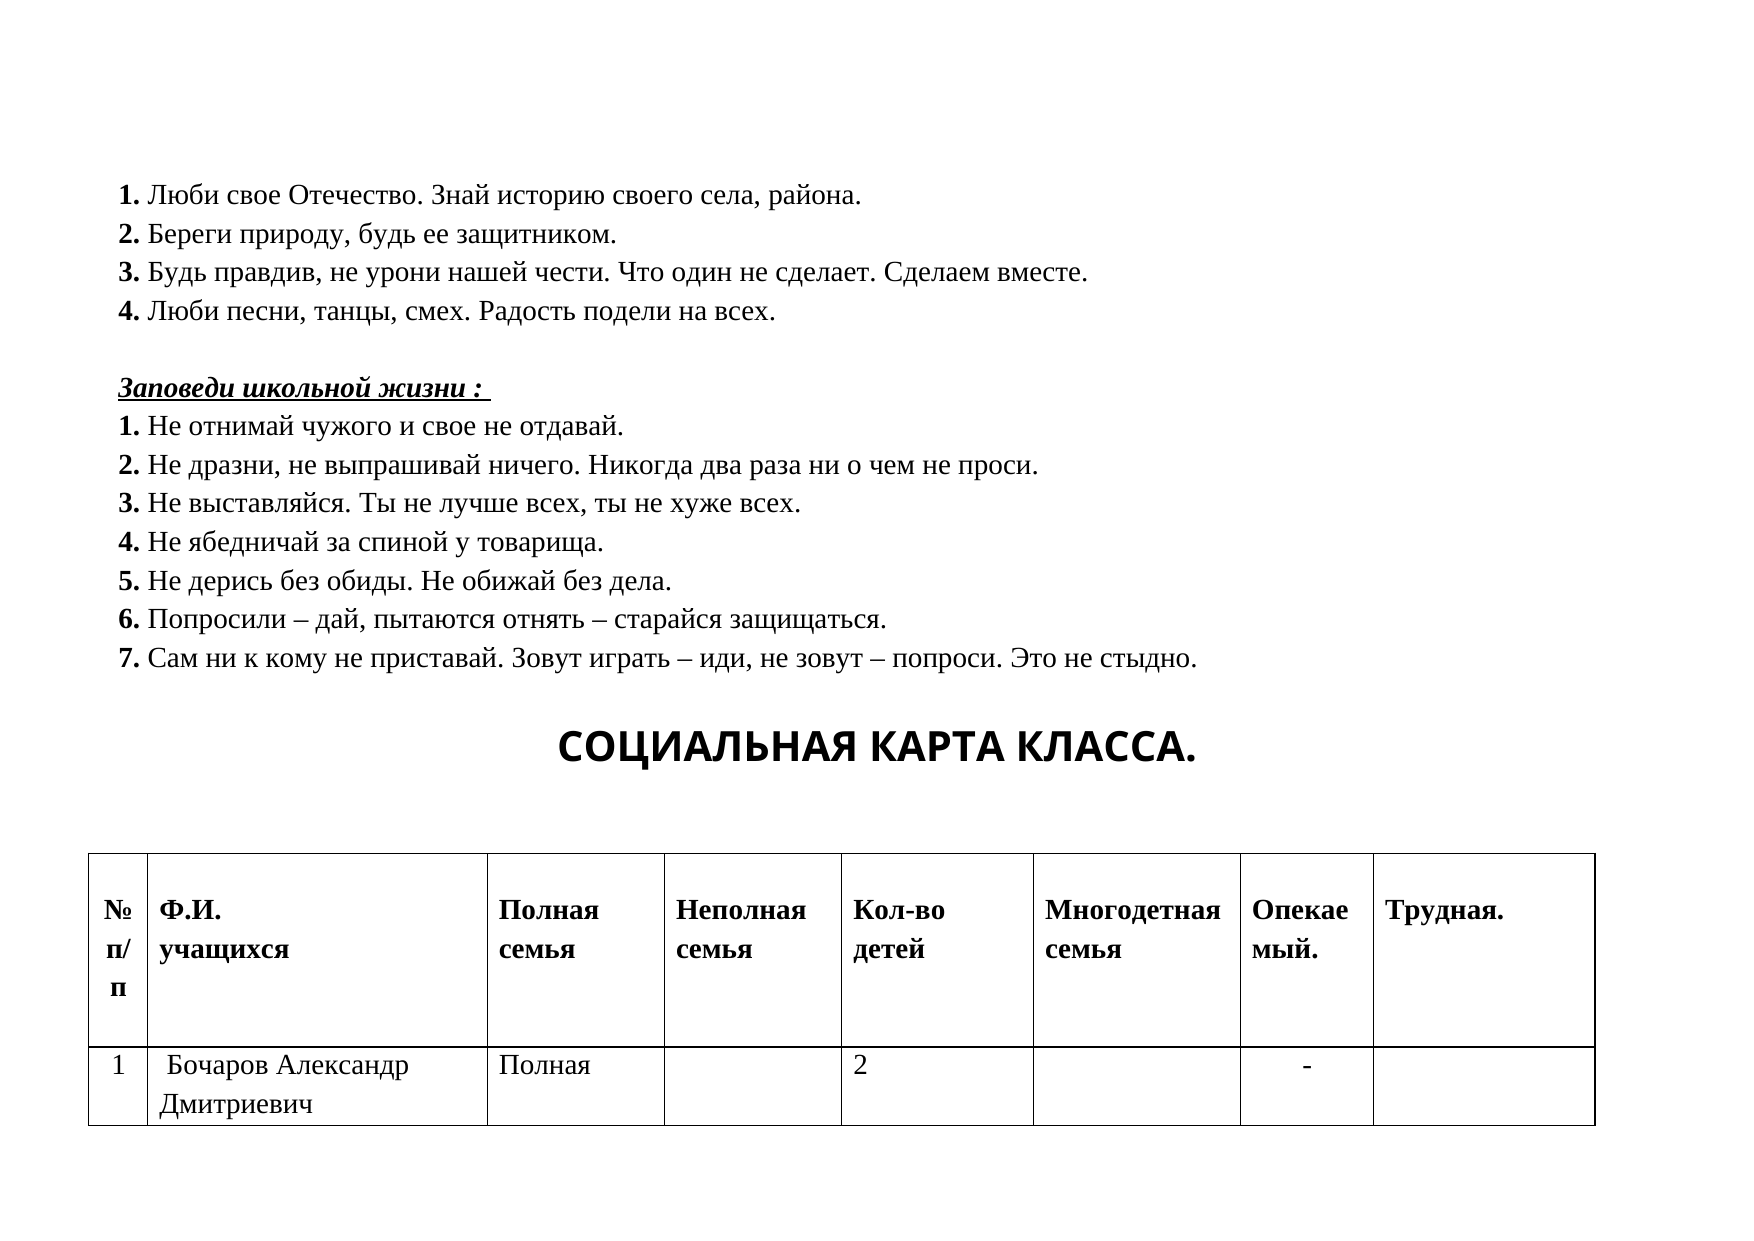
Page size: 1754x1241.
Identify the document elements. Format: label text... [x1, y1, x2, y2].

table_header Трудная. [1374, 854, 1594, 1046]
table_header № п/п [89, 854, 147, 1046]
text 3. Будь правдив, не урони нашей чести. Что один не сделает. Сделаем вместе. [118, 254, 1636, 288]
text 1. Люби свое Отечество. Знай историю своего села, района. [118, 177, 1636, 211]
table_cell Бочаров Александр Дмитриевич [148, 1048, 487, 1124]
text 2. Береги природу, будь ее защитником. [118, 216, 1636, 249]
table_header Кол-во детей [842, 854, 1033, 1046]
table_cell - [1241, 1048, 1373, 1124]
text 5. Не дерись без обиды. Не обижай без дела. [118, 563, 1636, 596]
text СОЦИАЛЬНАЯ КАРТА КЛАССА. [118, 717, 1636, 773]
table_cell Полная [488, 1048, 664, 1124]
text 4. Люби песни, танцы, смех. Радость подели на всех. [118, 293, 1636, 326]
table_cell [1034, 1048, 1240, 1124]
text 3. Не выставляйся. Ты не лучше всех, ты не хуже всех. [118, 486, 1636, 519]
table_header Полная семья [488, 854, 664, 1046]
table_cell [665, 1048, 841, 1124]
text Заповеди школьной жизни : [118, 370, 1636, 403]
table_header Ф.И. учащихся [148, 854, 487, 1046]
table_cell [1374, 1048, 1594, 1124]
table_cell 2 [842, 1048, 1033, 1124]
table_header Опекаемый. [1241, 854, 1373, 1046]
text 1. Не отнимай чужого и свое не отдавай. [118, 408, 1636, 442]
text 4. Не ябедничай за спиной у товарища. [118, 524, 1636, 558]
table_header Неполная семья [665, 854, 841, 1046]
text 6. Попросили – дай, пытаются отнять – старайся защищаться. [118, 601, 1636, 635]
text 2. Не дразни, не выпрашивай ничего. Никогда два раза ни о чем не проси. [118, 447, 1636, 481]
text 7. Сам ни к кому не приставай. Зовут играть – иди, не зовут – попроси. Это не стыдно. [118, 640, 1636, 673]
table_header Многодетная семья [1034, 854, 1240, 1046]
table_cell 1 [89, 1048, 147, 1124]
